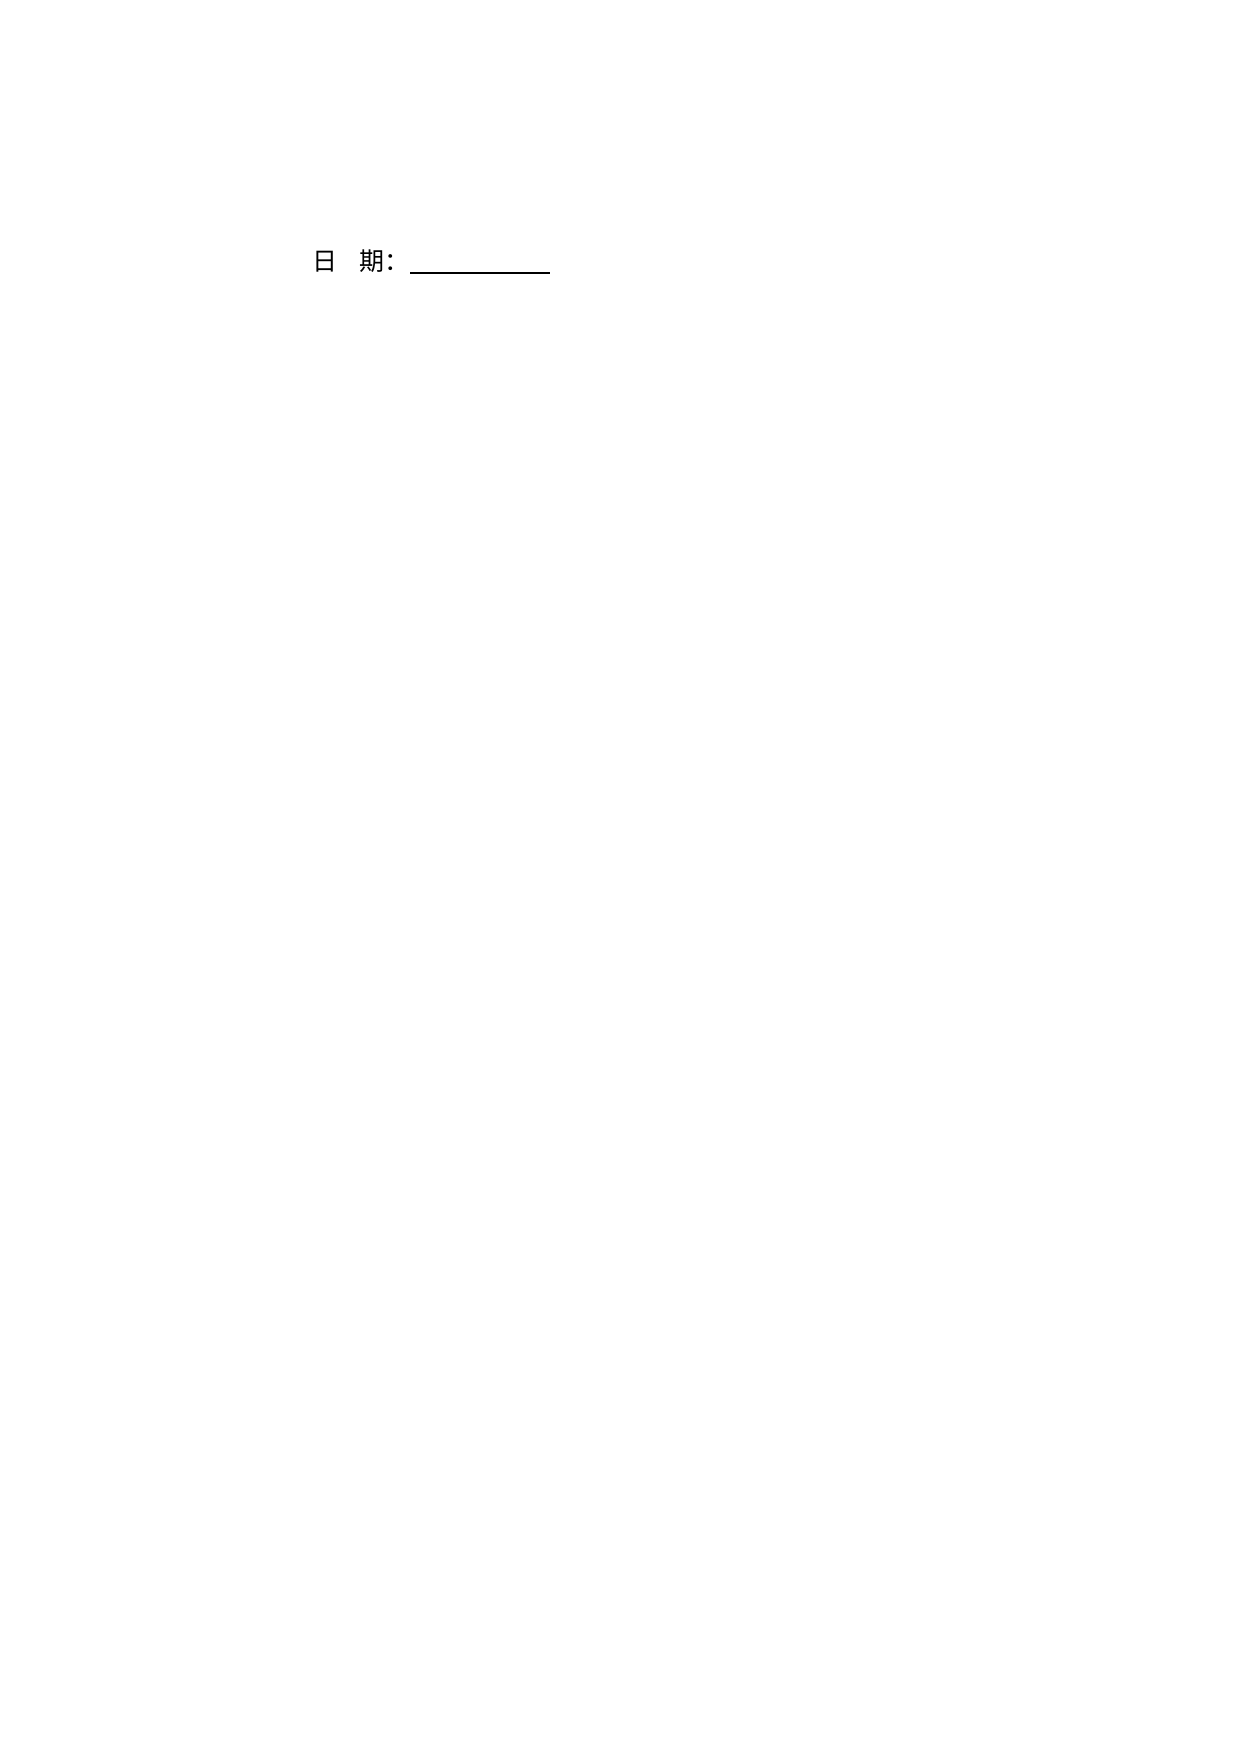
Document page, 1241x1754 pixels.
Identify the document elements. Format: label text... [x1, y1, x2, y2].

text 日 期： [187, 227, 1053, 292]
